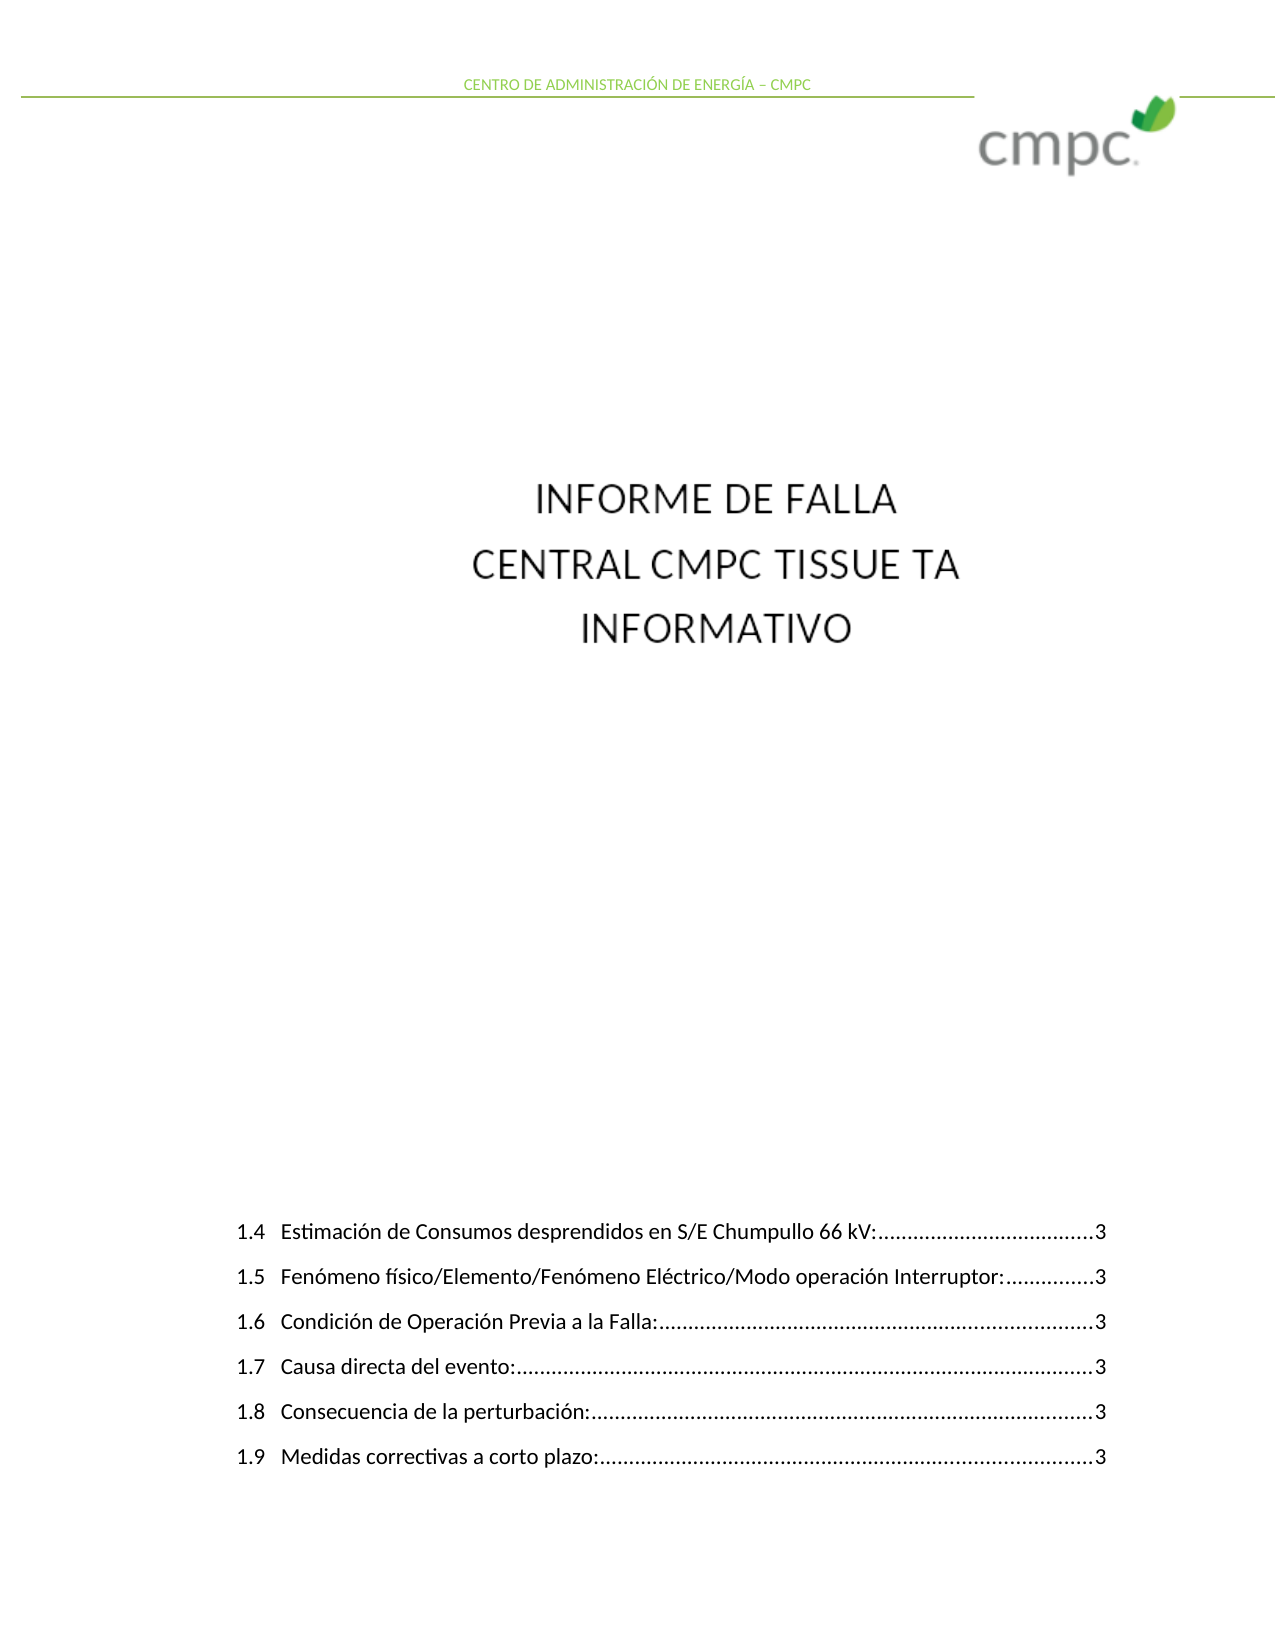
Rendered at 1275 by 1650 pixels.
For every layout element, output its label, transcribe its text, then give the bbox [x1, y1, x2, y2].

text 1.4 Estimación de Consumos desprendidos en S/E Chumpullo 66 kV: 3 [207, 1217, 1098, 1245]
text 1.7 Causa directa del evento: 3 [207, 1352, 1098, 1380]
text 1.5 Fenómeno físico/Elemento/Fenómeno Eléctrico/Modo operación Interruptor: 3 [207, 1262, 1098, 1290]
text 1.6 Condición de Operación Previa a la Falla: 3 [207, 1307, 1098, 1335]
text 1.8 Consecuencia de la perturbación: 3 [207, 1397, 1098, 1425]
text 1.9 Medidas correctivas a corto plazo: 3 [207, 1442, 1098, 1470]
